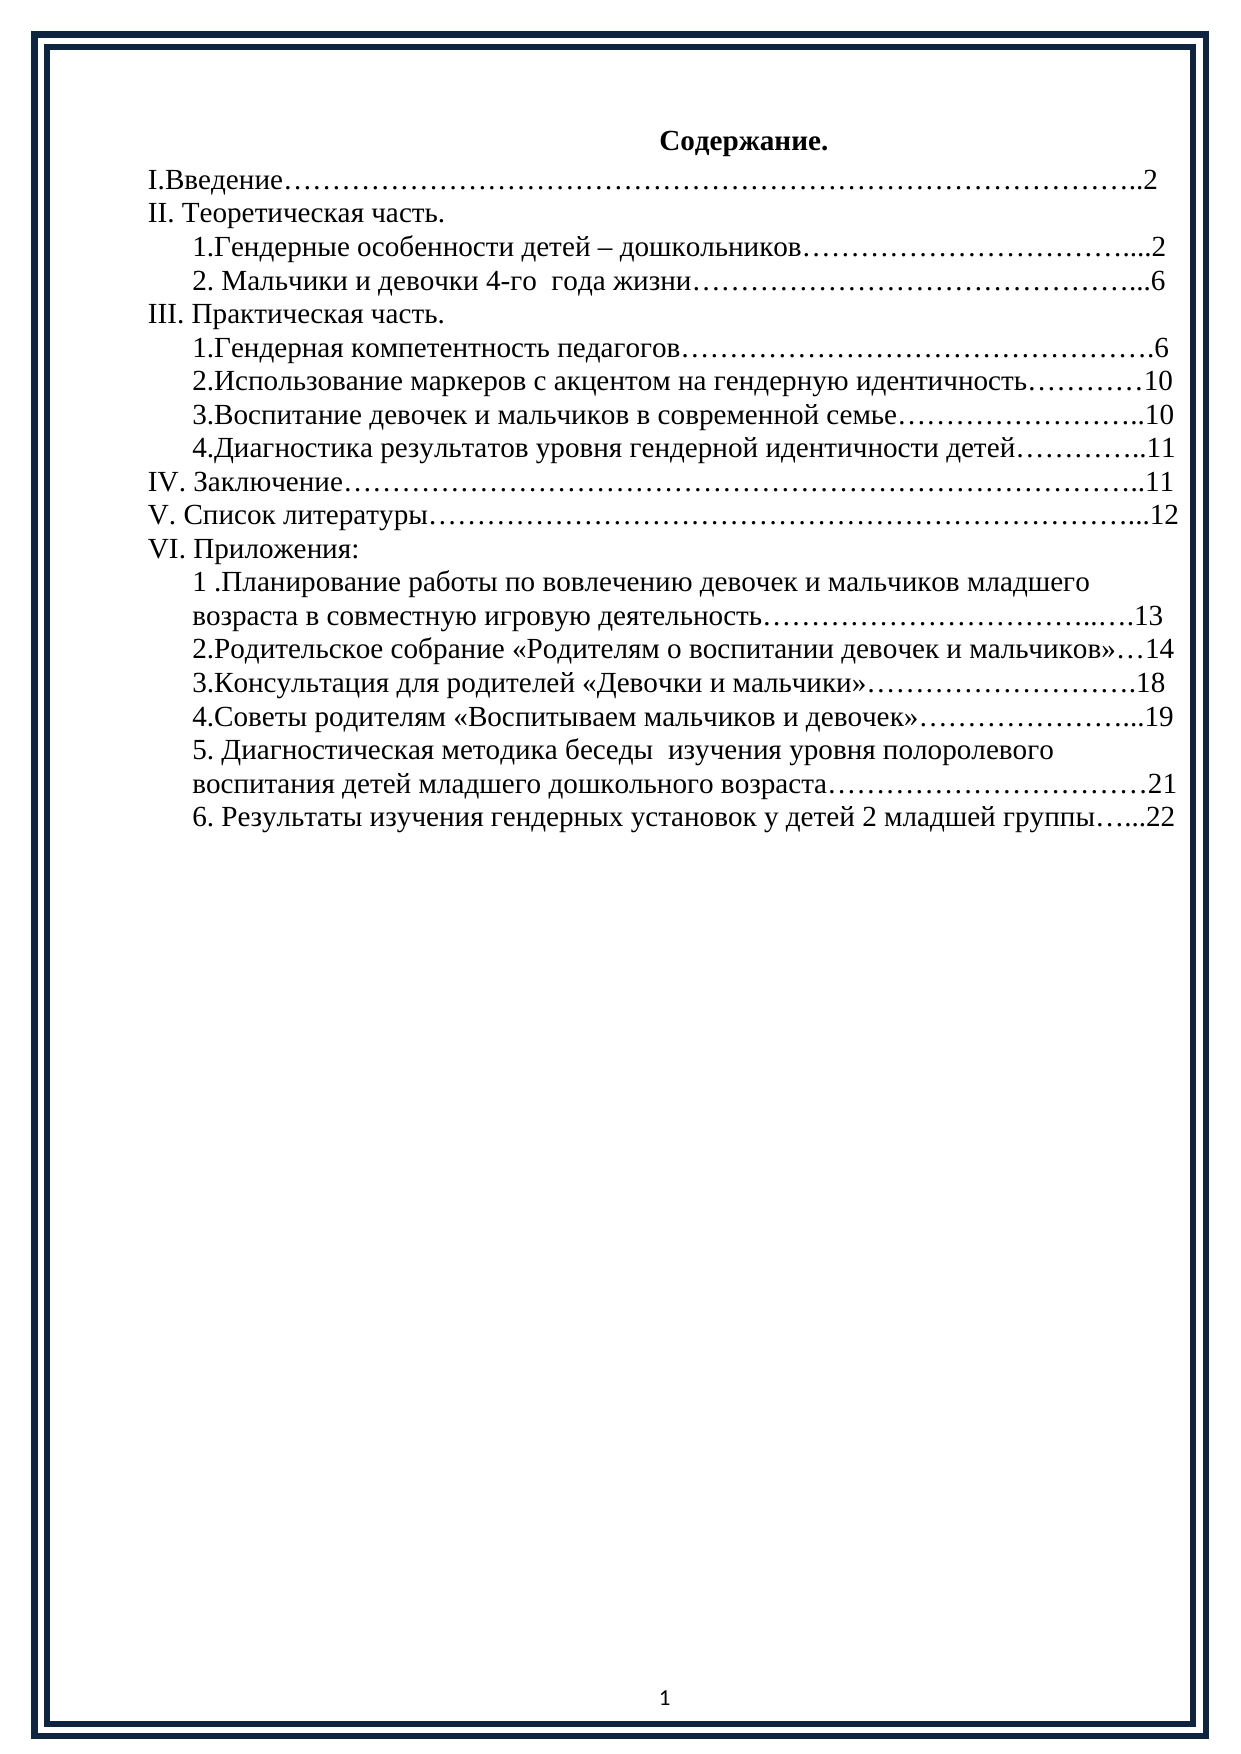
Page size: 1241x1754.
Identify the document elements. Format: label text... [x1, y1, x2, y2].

text 2.Использование маркеров с акцентом на гендерную идентичность…………10 [148, 363, 1181, 397]
text 6. Результаты изучения гендерных установок у детей 2 младшей группы…...22 [148, 799, 1181, 833]
text 3.Консультация для родителей «Девочки и мальчики»……………………….18 [148, 665, 1181, 699]
text V. Список литературы………………………………………………………………...12 [148, 497, 1181, 531]
text возраста в совместную игровую деятельность……………………………..….13 [148, 598, 1181, 632]
text 5. Диагностическая методика беседы изучения уровня полоролевого [148, 732, 1181, 766]
text 2. Мальчики и девочки 4-го года жизни………………………………………...6 [148, 263, 1181, 296]
text VI. Приложения: [148, 531, 1181, 564]
text 1 .Планирование работы по вовлечению девочек и мальчиков младшего [148, 564, 1181, 598]
text IV. Заключение………………………………………………………………………..11 [148, 464, 1181, 497]
text II. Теоретическая часть. [148, 196, 1181, 229]
text 1.Гендерная компетентность педагогов………………………………………….6 [148, 330, 1181, 363]
text I.Введение……………………………………………………………………………..2 [148, 162, 1181, 196]
text III. Практическая часть. [148, 296, 1181, 330]
text 3.Воспитание девочек и мальчиков в современной семье……………………..10 [148, 397, 1181, 430]
list Содержание. [306, 123, 1181, 157]
text 4.Диагностика результатов уровня гендерной идентичности детей…………..11 [148, 430, 1181, 464]
text 4.Советы родителям «Воспитываем мальчиков и девочек»…………………...19 [148, 699, 1181, 732]
text 1.Гендерные особенности детей – дошкольников……………………………....2 [148, 229, 1181, 263]
text воспитания детей младшего дошкольного возраста……………………………21 [148, 766, 1181, 799]
text 2.Родительское собрание «Родителям о воспитании девочек и мальчиков»…14 [148, 632, 1181, 665]
